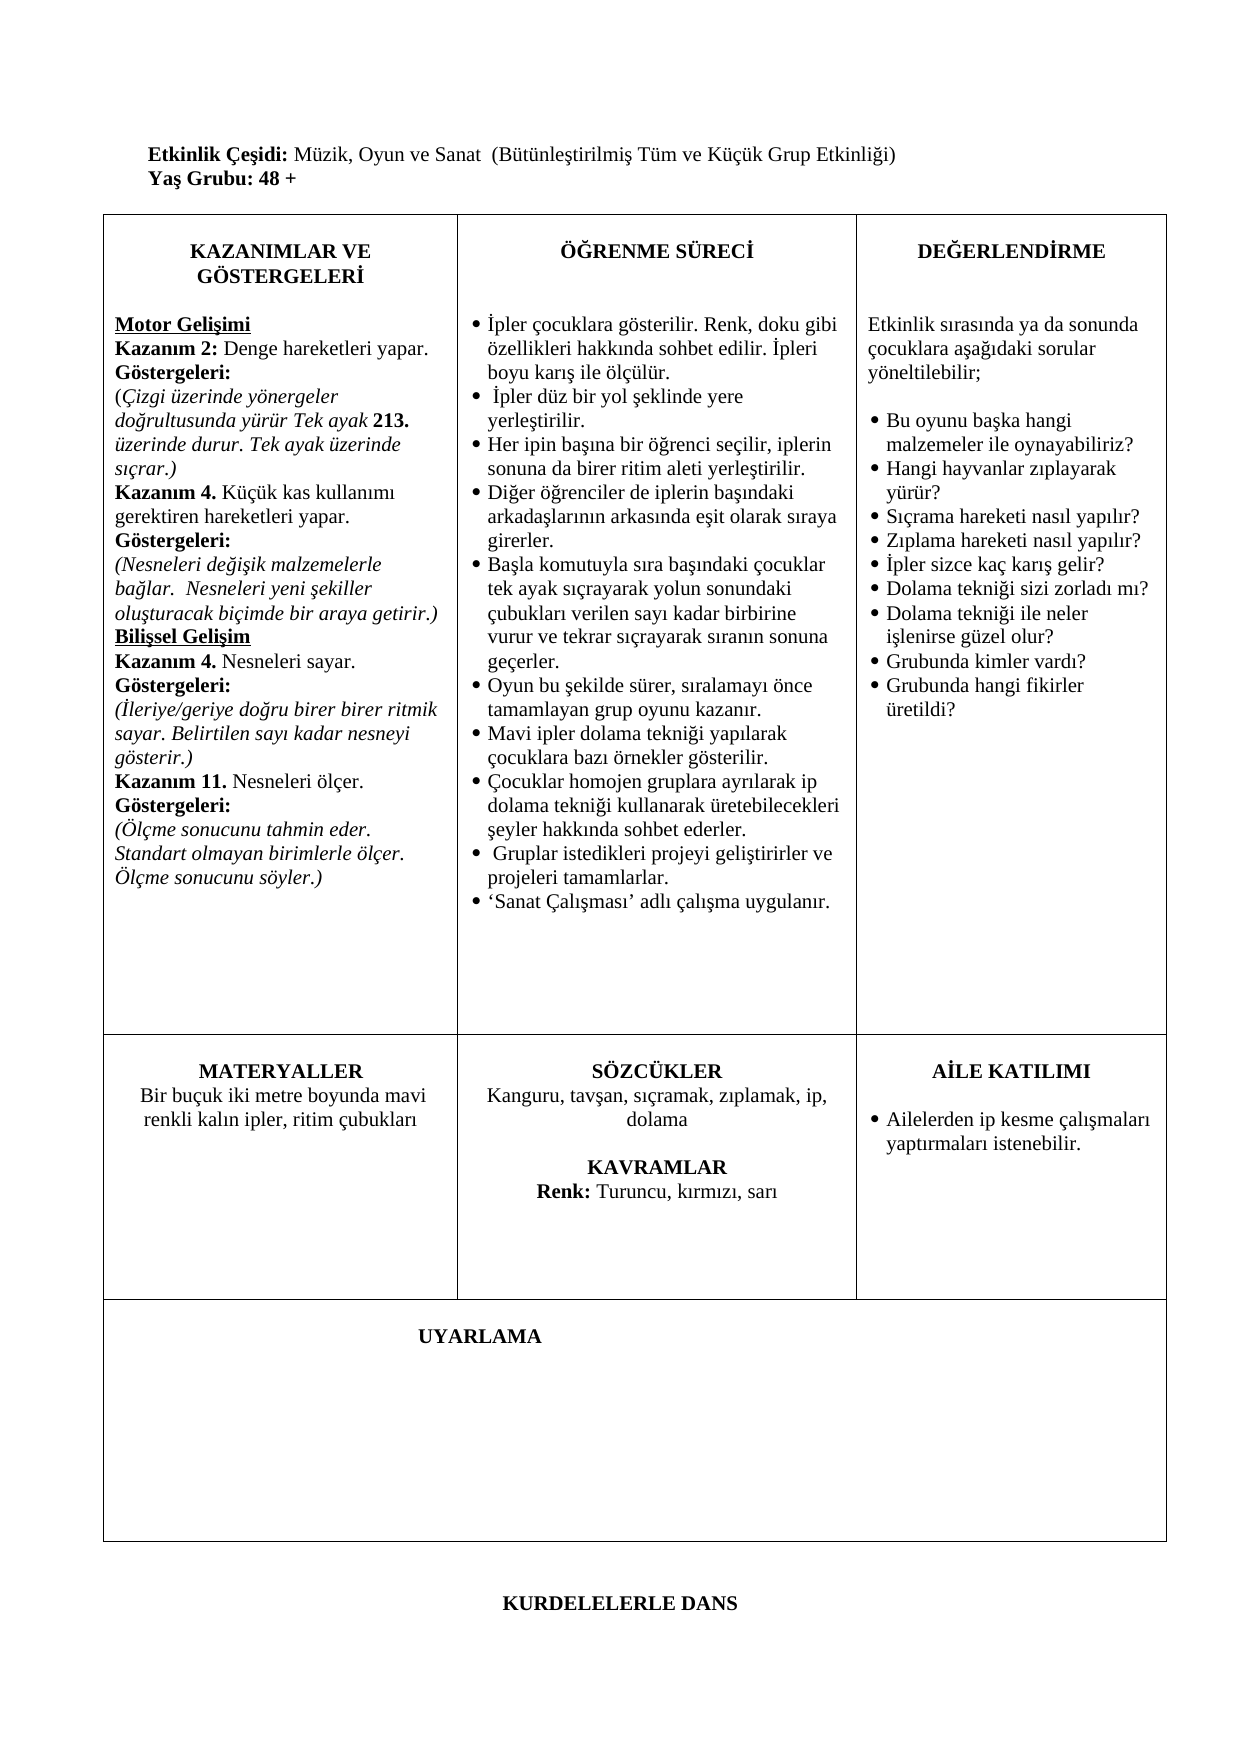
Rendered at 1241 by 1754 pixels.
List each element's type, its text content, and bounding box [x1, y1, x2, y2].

table_cell UYARLAMA [104, 1300, 856, 1541]
text Etkinlik Çeşidi: Müzik, Oyun ve Sanat (Bütünleştirilmiş Tüm ve Küçük Grup Etkinliği) [148, 142, 1092, 166]
table_header ÖĞRENME SÜRECİ İpler çocuklara gösterilir. Renk, doku gibi özellikleri hakkında sohbet edilir. İpleri boyu karış ile ölçülür. İpler düz bir yol şeklinde yere yerleştirilir. Her ipin başına bir öğrenci seçilir, iplerin sonuna da birer ritim aleti yerleştirilir. Diğer öğrenciler de iplerin başındaki arkadaşlarının arkasında eşit olarak sıraya girerler. Başla komutuyla sıra başındaki çocuklar tek ayak sıçrayarak yolun sonundaki çubukları verilen sayı kadar birbirine vurur ve tekrar sıçrayarak sıranın sonuna geçerler. Oyun bu şekilde sürer, sıralamayı önce tamamlayan grup oyunu kazanır. Mavi ipler dolama tekniği yapılarak çocuklara bazı örnekler gösterilir. Çocuklar homojen gruplara ayrılarak ip dolama tekniği kullanarak üretebilecekleri şeyler hakkında sohbet ederler. Gruplar istedikleri projeyi geliştirirler ve projeleri tamamlarlar. ‘Sanat Çalışması’ adlı çalışma uygulanır. [458, 215, 856, 1033]
table_cell SÖZCÜKLER Kanguru, tavşan, sıçramak, zıplamak, ip, dolama KAVRAMLAR Renk: Turuncu, kırmızı, sarı [458, 1035, 856, 1299]
table_cell MATERYALLER Bir buçuk iki metre boyunda mavi renkli kalın ipler, ritim çubukları [104, 1035, 457, 1299]
table_cell AİLE KATILIMI Ailelerden ip kesme çalışmaları yaptırmaları istenebilir. [857, 1035, 1166, 1299]
table_header DEĞERLENDİRME Etkinlik sırasında ya da sonunda çocuklara aşağıdaki sorular yöneltilebilir; Bu oyunu başka hangi malzemeler ile oynayabiliriz? Hangi hayvanlar zıplayarak yürür? Sıçrama hareketi nasıl yapılır? Zıplama hareketi nasıl yapılır? İpler sizce kaç karış gelir? Dolama tekniği sizi zorladı mı? Dolama tekniği ile neler işlenirse güzel olur? Grubunda kimler vardı? Grubunda hangi fikirler üretildi? [857, 215, 1166, 1033]
table_cell [856, 1300, 1166, 1541]
text Yaş Grubu: 48 + [148, 166, 1092, 190]
text KURDELELERLE DANS [148, 1590, 1092, 1614]
table_header KAZANIMLAR VE GÖSTERGELERİ Motor Gelişimi Kazanım 2: Denge hareketleri yapar. Göstergeleri: (Çizgi üzerinde yönergeler doğrultusunda yürür Tek ayak 213. üzerinde durur. Tek ayak üzerinde sıçrar.) Kazanım 4. Küçük kas kullanımı gerektiren hareketleri yapar. Göstergeleri: (Nesneleri değişik malzemelerle bağlar. Nesneleri yeni şekiller oluşturacak biçimde bir araya getirir.) Bilişsel Gelişim Kazanım 4. Nesneleri sayar. Göstergeleri: (İleriye/geriye doğru birer birer ritmik sayar. Belirtilen sayı kadar nesneyi gösterir.) Kazanım 11. Nesneleri ölçer. Göstergeleri: (Ölçme sonucunu tahmin eder. Standart olmayan birimlerle ölçer. Ölçme sonucunu söyler.) [104, 215, 457, 1033]
